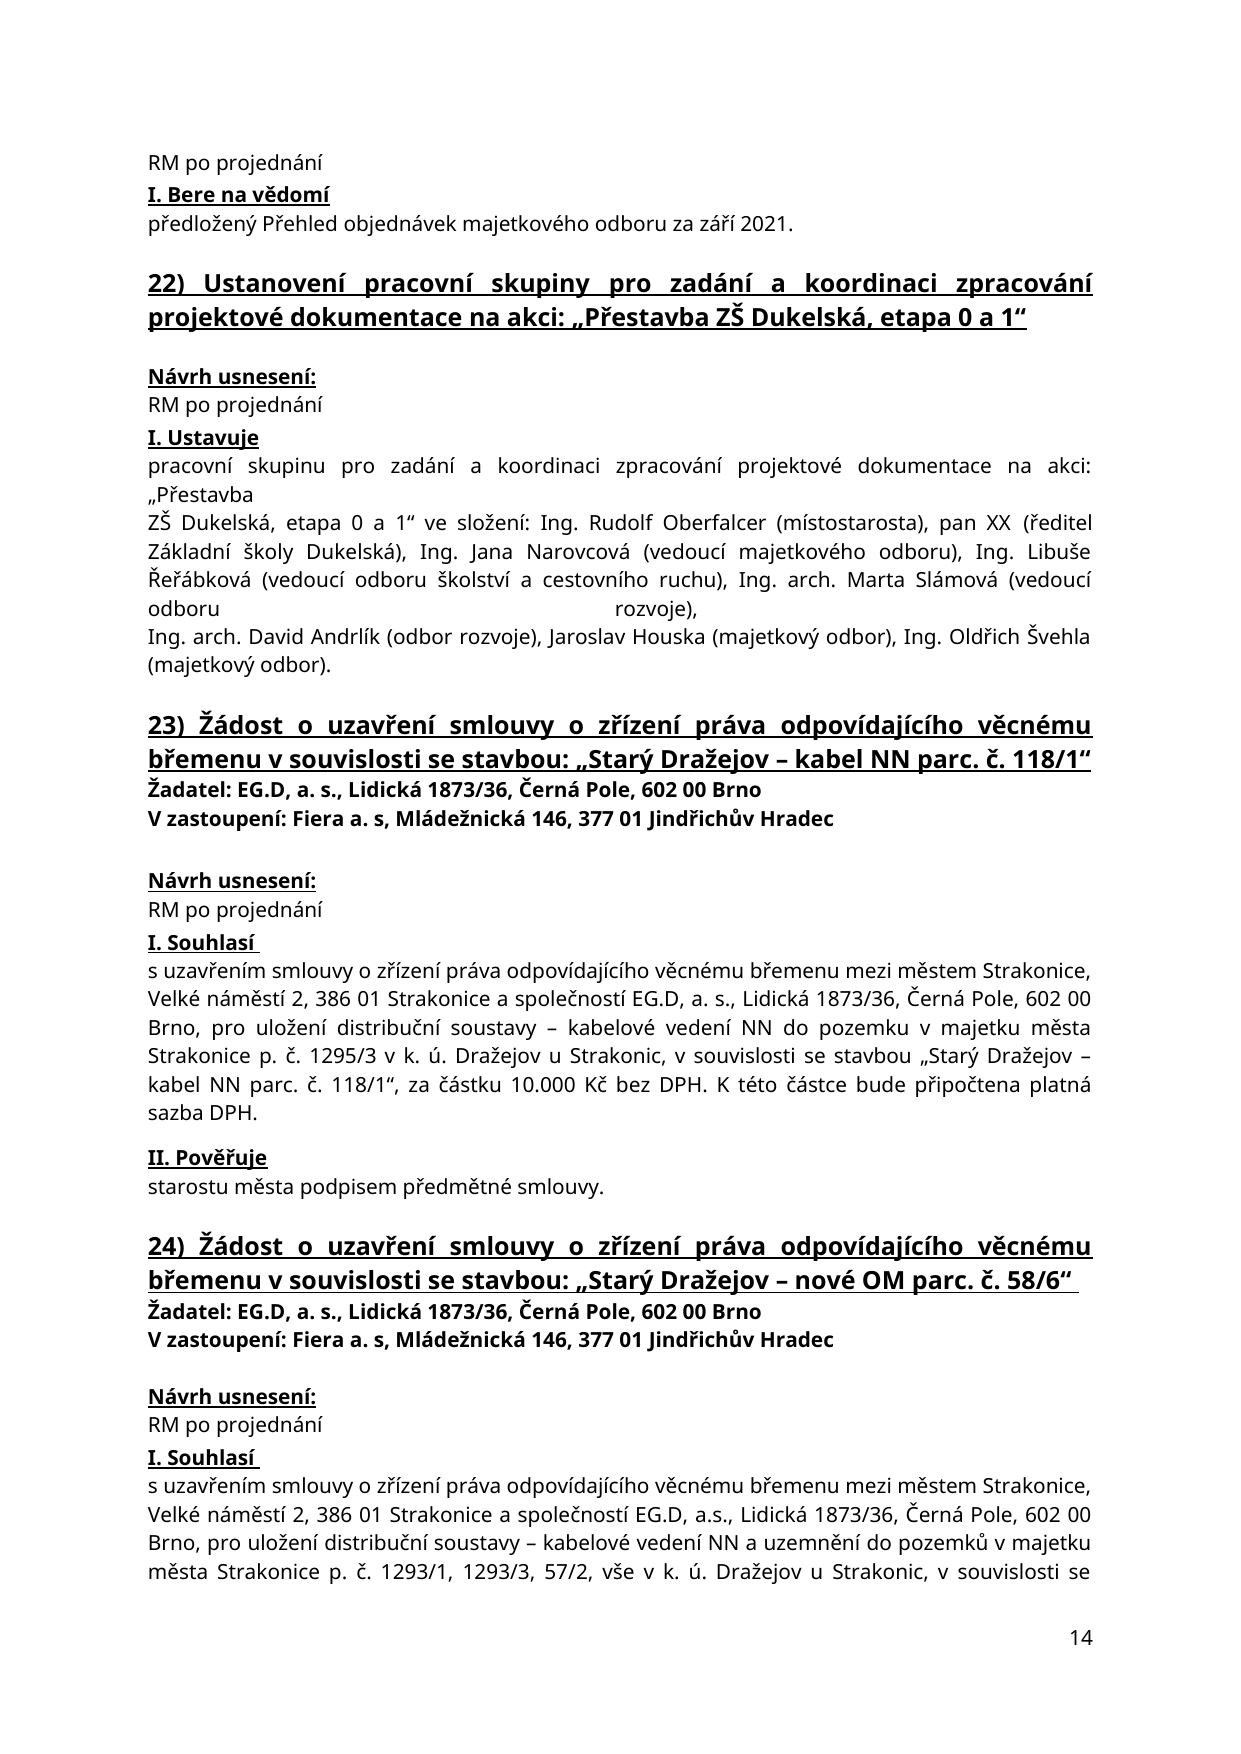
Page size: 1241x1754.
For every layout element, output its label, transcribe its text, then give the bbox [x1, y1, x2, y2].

text RM po projednání [148, 895, 1093, 923]
subtitle 23) Žádost o uzavření smlouvy o zřízení práva odpovídajícího věcnému břemenu v souvislosti se stavbou: „Starý Dražejov – kabel NN parc. č. 118/1“ [148, 738, 1093, 776]
text Žadatel: EG.D, a. s., Lidická 1873/36, Černá Pole, 602 00 Brno [148, 1297, 1093, 1325]
text V zastoupení: Fiera a. s, Mládežnická 146, 377 01 Jindřichův Hradec [148, 1325, 1093, 1354]
subtitle 24) Žádost o uzavření smlouvy o zřízení práva odpovídajícího věcnému břemenu v souvislosti se stavbou: „Starý Dražejov – nové OM parc. č. 58/6“ [148, 1229, 1093, 1257]
text pracovní skupinu pro zadání a koordinaci zpracování projektové dokumentace na akci: „Přestavba ZŠ Dukelská, etapa 0 a 1“ ve složení: Ing. Rudolf Oberfalcer (místostarosta), pan XX (ředitel Základní školy Dukelská), Ing. Jana Narovcová (vedoucí majetkového odboru), Ing. Libuše Řeřábková (vedoucí odboru školství a cestovního ruchu), Ing. arch. Marta Slámová (vedoucí odboru rozvoje), Ing. arch. David Andrlík (odbor rozvoje), Jaroslav Houska (majetkový odbor), Ing. Oldřich Švehla (majetkový odbor). [148, 452, 1093, 679]
subtitle I. Bere na vědomí [148, 180, 1093, 209]
subtitle 23) Žádost o uzavření smlouvy o zřízení práva odpovídajícího věcnému břemenu v souvislosti se stavbou: „Starý Dražejov – kabel NN parc. č. 118/1“ [148, 707, 1093, 736]
text starostu města podpisem předmětné smlouvy. [148, 1172, 1093, 1200]
subtitle I. Souhlasí [148, 928, 1093, 956]
subtitle I. Ustavuje [148, 423, 1093, 452]
text RM po projednání [148, 391, 1093, 419]
text V zastoupení: Fiera a. s, Mládežnická 146, 377 01 Jindřichův Hradec [148, 804, 1093, 832]
text Žadatel: EG.D, a. s., Lidická 1873/36, Černá Pole, 602 00 Brno [148, 776, 1093, 804]
text s uzavřením smlouvy o zřízení práva odpovídajícího věcnému břemenu mezi městem Strakonice, Velké náměstí 2, 386 01 Strakonice a společností EG.D, a. s., Lidická 1873/36, Černá Pole, 602 00 Brno, pro uložení distribuční soustavy – kabelové vedení NN do pozemku v majetku města Strakonice p. č. 1295/3 v k. ú. Dražejov u Strakonic, v souvislosti se stavbou „Starý Dražejov – kabel NN parc. č. 118/1“, za částku 10.000 Kč bez DPH. K této částce bude připočtena platná sazba DPH. [148, 956, 1093, 1127]
text Návrh usnesení: [148, 867, 1093, 895]
text RM po projednání [148, 1411, 1093, 1439]
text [148, 1472, 1093, 1585]
text předložený Přehled objednávek majetkového odboru za září 2021. [148, 209, 1093, 237]
text RM po projednání [148, 148, 1093, 176]
subtitle I. Souhlasí [148, 1443, 1093, 1472]
subtitle 22) Ustanovení pracovní skupiny pro zadání a koordinaci zpracování projektové dokumentace na akci: „Přestavba ZŠ Dukelská, etapa 0 a 1“ [148, 296, 1093, 334]
subtitle 22) Ustanovení pracovní skupiny pro zadání a koordinaci zpracování projektové dokumentace na akci: „Přestavba ZŠ Dukelská, etapa 0 a 1“ [148, 266, 1093, 294]
subtitle II. Pověřuje [148, 1143, 1093, 1172]
subtitle 24) Žádost o uzavření smlouvy o zřízení práva odpovídajícího věcnému břemenu v souvislosti se stavbou: „Starý Dražejov – nové OM parc. č. 58/6“ [148, 1259, 1093, 1297]
text Návrh usnesení: [148, 362, 1093, 391]
text Návrh usnesení: [148, 1382, 1093, 1411]
